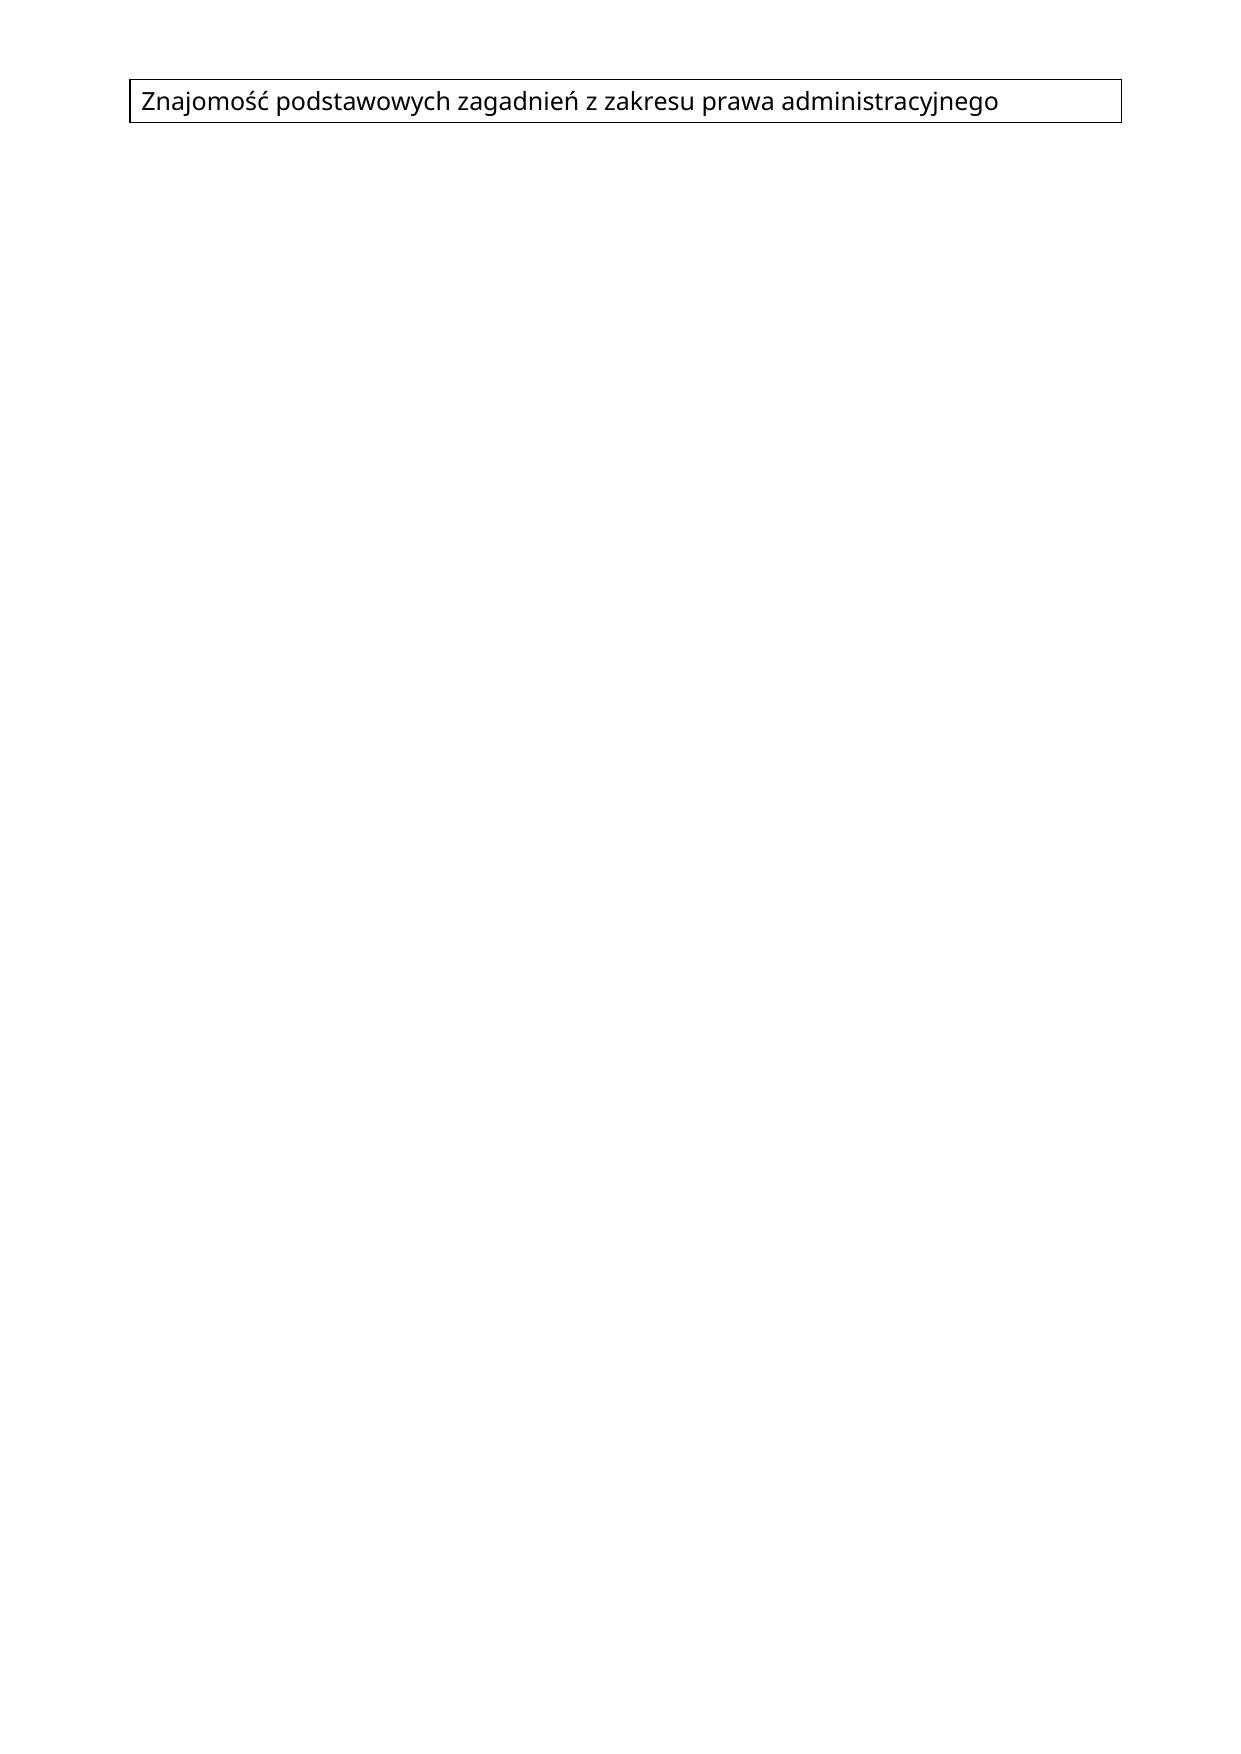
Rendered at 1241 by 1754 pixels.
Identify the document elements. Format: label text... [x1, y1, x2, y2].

table_header Znajomość podstawowych zagadnień z zakresu prawa administracyjnego [131, 80, 1121, 122]
